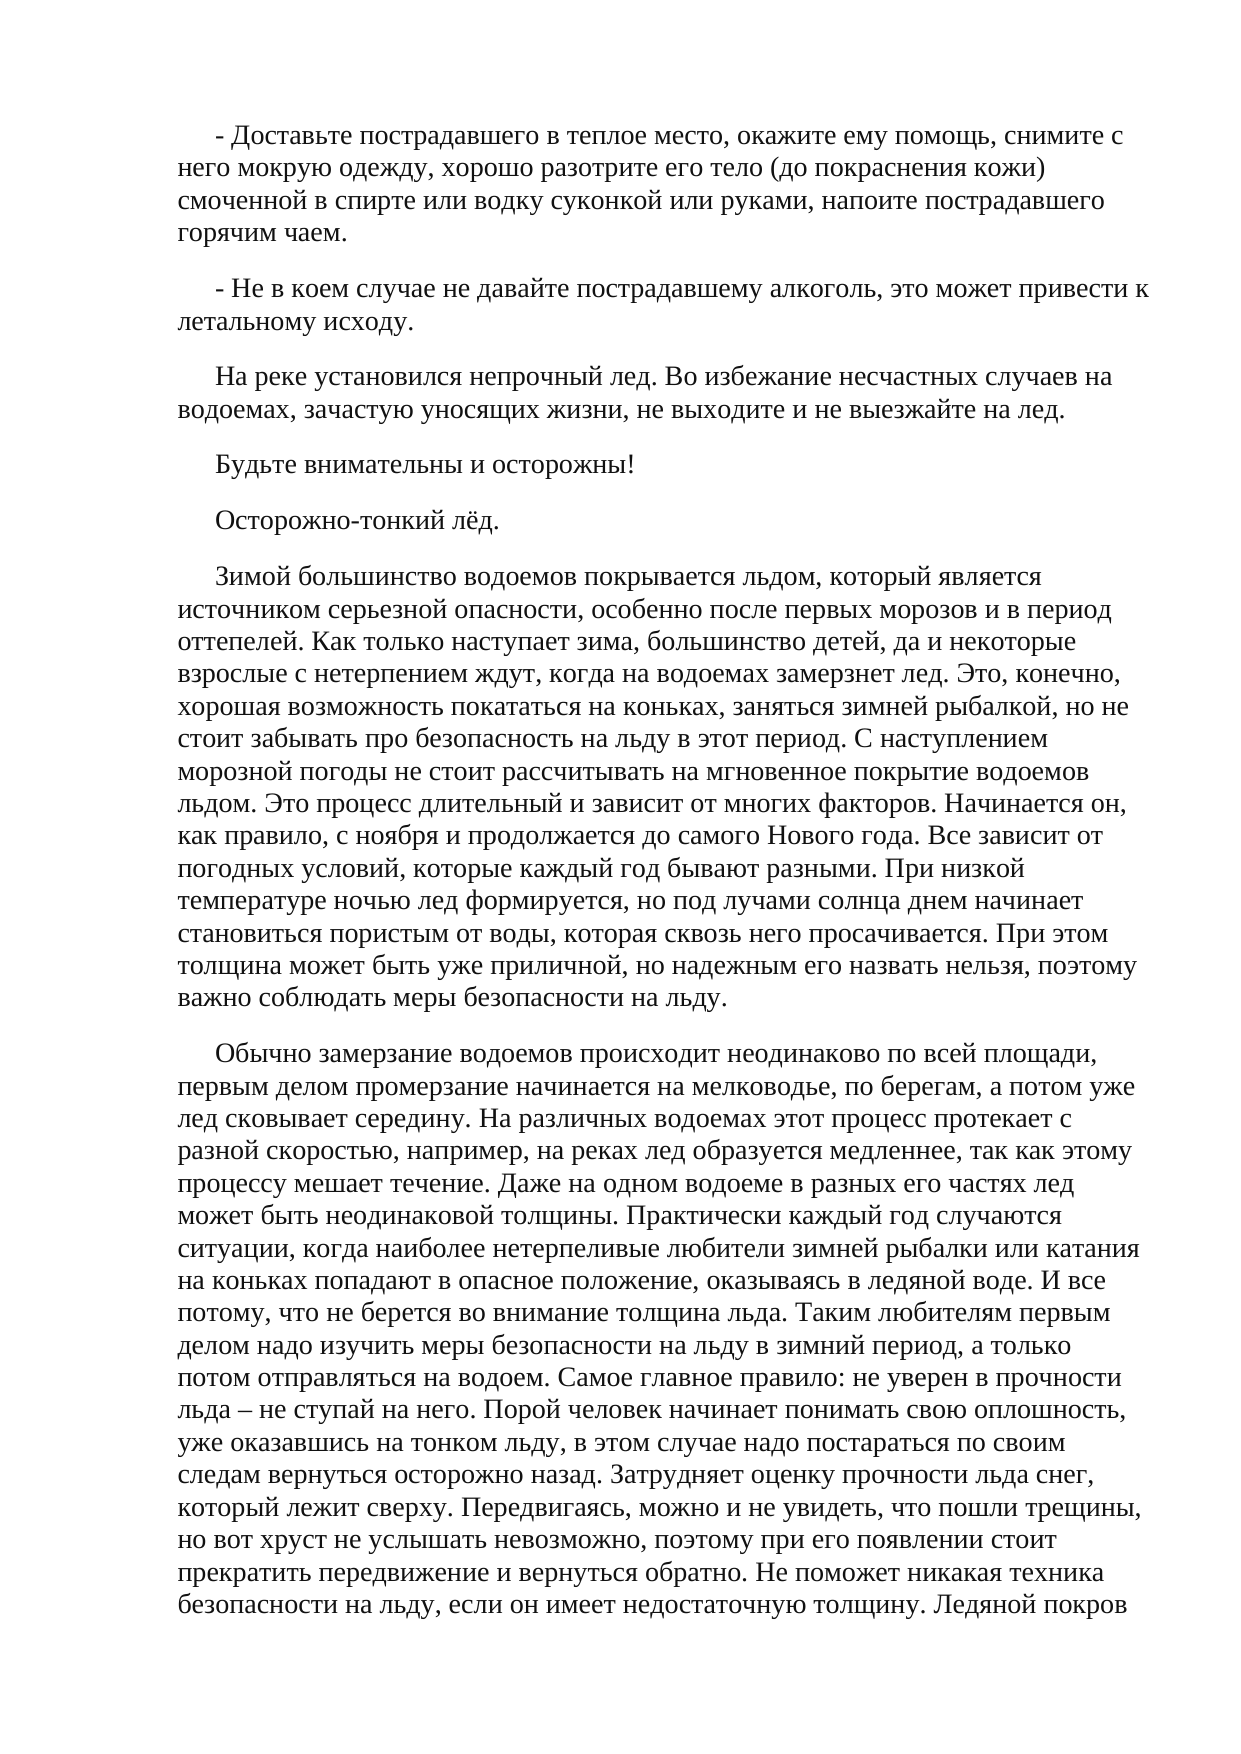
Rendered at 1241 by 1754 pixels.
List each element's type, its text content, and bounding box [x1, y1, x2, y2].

text Осторожно-тонкий лёд. [177, 503, 1152, 536]
text Зимой большинство водоемов покрывается льдом, который является источником серьезной опасности, особенно после первых морозов и в период оттепелей. Как только наступает зима, большинство детей, да и некоторые взрослые с нетерпением ждут, когда на водоемах замерзнет лед. Это, конечно, хорошая возможность покататься на коньках, заняться зимней рыбалкой, но не стоит забывать про безопасность на льду в этот период. С наступлением морозной погоды не стоит рассчитывать на мгновенное покрытие водоемов льдом. Это процесс длительный и зависит от многих факторов. Начинается он, как правило, с ноября и продолжается до самого Нового года. Все зависит от погодных условий, которые каждый год бывают разными. При низкой температуре ночью лед формируется, но под лучами солнца днем начинает становиться пористым от воды, которая сквозь него просачивается. При этом толщина может быть уже приличной, но надежным его назвать нельзя, поэтому важно соблюдать меры безопасности на льду. [177, 559, 1152, 1013]
text Будьте внимательны и осторожны! [177, 448, 1152, 480]
text - Доставьте пострадавшего в теплое место, окажите ему помощь, снимите с него мокрую одежду, хорошо разотрите его тело (до покраснения кожи) смоченной в спирте или водку суконкой или руками, напоите пострадавшего горячим чаем. [177, 118, 1152, 248]
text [177, 1036, 1152, 1619]
text На реке установился непрочный лед. Во избежание несчастных случаев на водоемах, зачастую уносящих жизни, не выходите и не выезжайте на лед. [177, 359, 1152, 424]
text - Не в коем случае не давайте пострадавшему алкоголь, это может привести к летальному исходу. [177, 271, 1152, 336]
